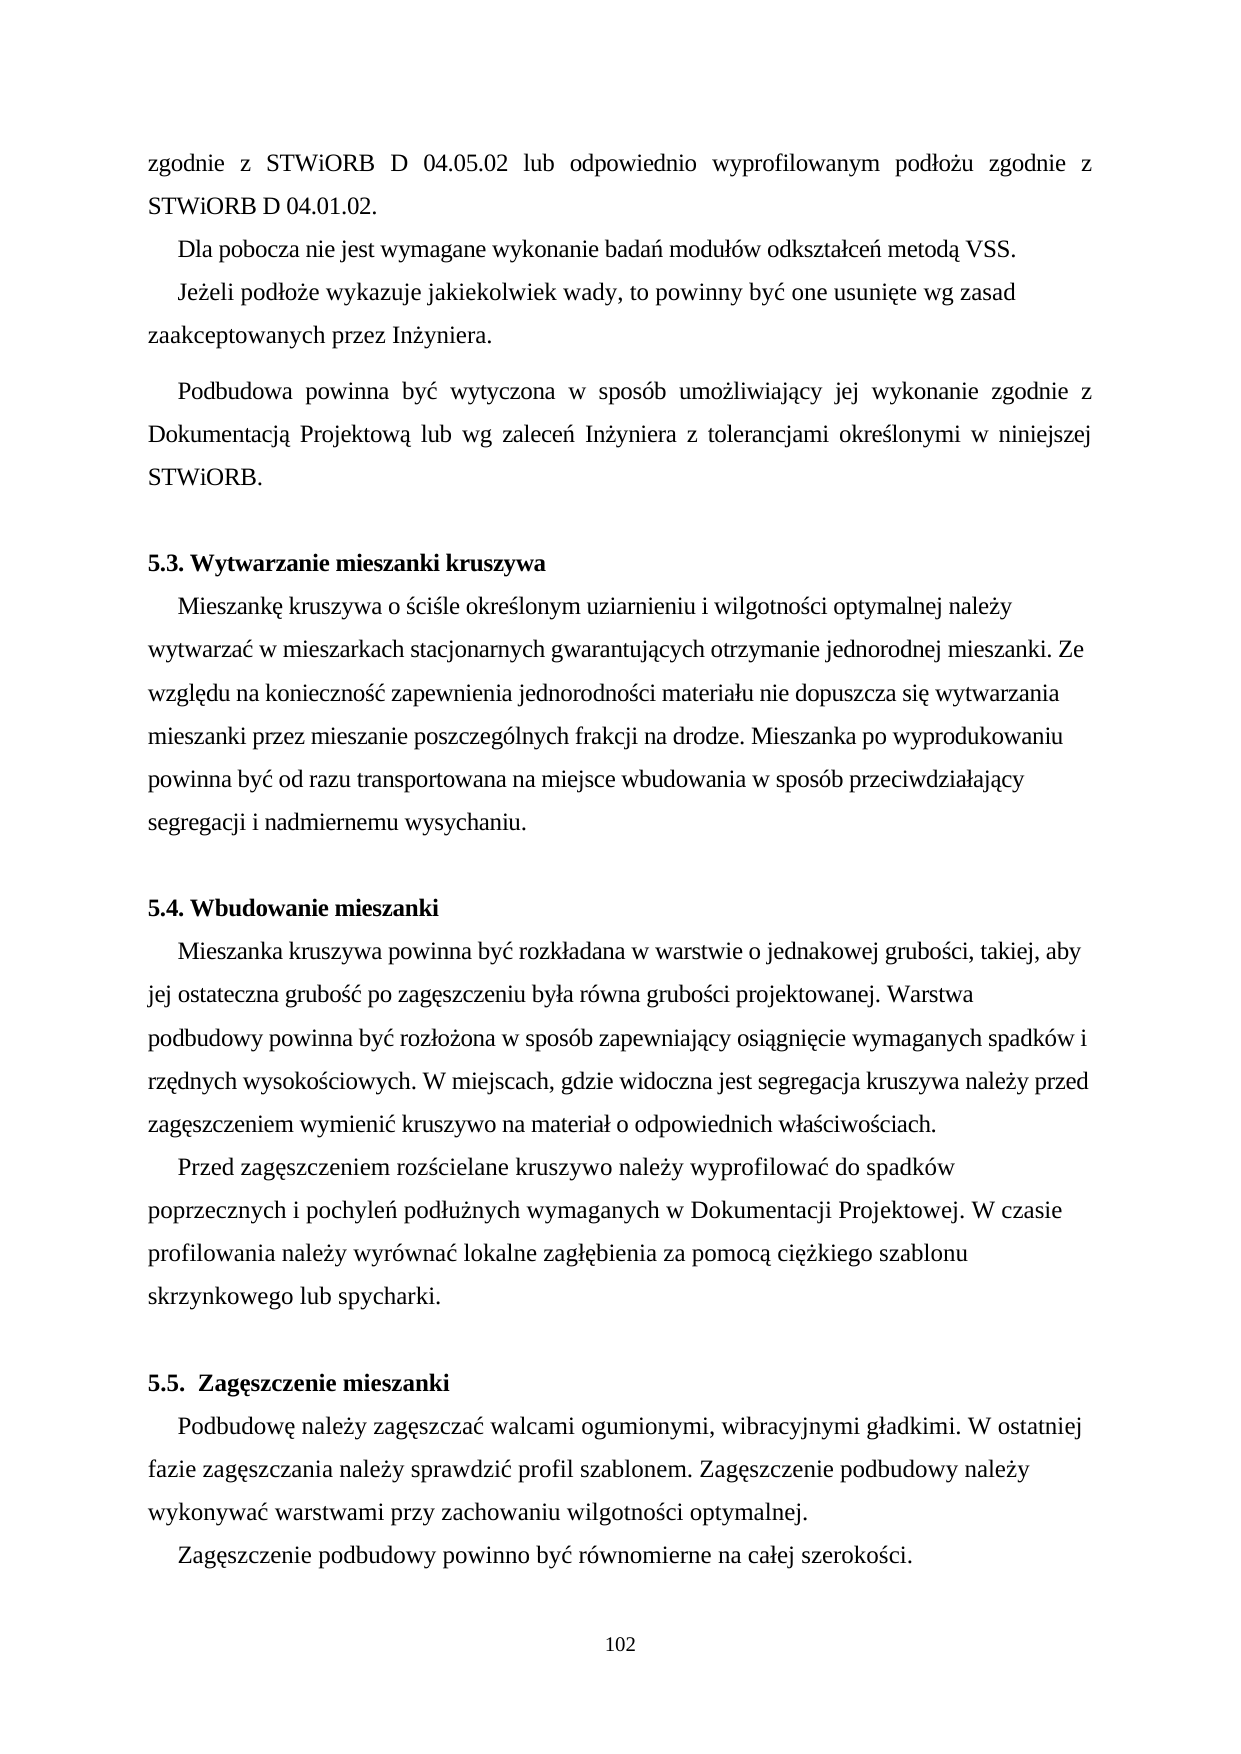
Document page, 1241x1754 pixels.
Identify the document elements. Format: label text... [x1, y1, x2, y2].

text Podbudowa powinna być wytyczona w sposób umożliwiający jej wykonanie zgodnie z Dokumentacją Projektową lub wg zaleceń Inżyniera z tolerancjami określonymi w niniejszej STWiORB. [148, 376, 1093, 491]
text Podbudowę należy zagęszczać walcami ogumionymi, wibracyjnymi gładkimi. W ostatniej fazie zagęszczania należy sprawdzić profil szablonem. Zagęszczenie podbudowy należy wykonywać warstwami przy zachowaniu wilgotności optymalnej. [148, 1411, 1093, 1526]
text Jeżeli podłoże wykazuje jakiekolwiek wady, to powinny być one usunięte wg zasad zaakceptowanych przez Inżyniera. [148, 277, 1093, 349]
text 5.4. Wbudowanie mieszanki [148, 893, 1093, 922]
text Dla pobocza nie jest wymagane wykonanie badań modułów odkształceń metodą VSS. [148, 234, 1093, 263]
text Mieszankę kruszywa o ściśle określonym uziarnieniu i wilgotności optymalnej należy wytwarzać w mieszarkach stacjonarnych gwarantujących otrzymanie jednorodnej mieszanki. Ze względu na konieczność zapewnienia jednorodności materiału nie dopuszcza się wytwarzania mieszanki przez mieszanie poszczególnych frakcji na drodze. Mieszanka po wyprodukowaniu powinna być od razu transportowana na miejsce wbudowania w sposób przeciwdziałający segregacji i nadmiernemu wysychaniu. [148, 591, 1093, 836]
text Zagęszczenie podbudowy powinno być równomierne na całej szerokości. [148, 1540, 1093, 1569]
text Przed zagęszczeniem rozścielane kruszywo należy wyprofilować do spadków poprzecznych i pochyleń podłużnych wymaganych w Dokumentacji Projektowej. W czasie profilowania należy wyrównać lokalne zagłębienia za pomocą ciężkiego szablonu skrzynkowego lub spycharki. [148, 1152, 1093, 1310]
text 5.3. Wytwarzanie mieszanki kruszywa [148, 548, 1093, 577]
text 5.5. Zagęszczenie mieszanki [148, 1368, 1093, 1396]
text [148, 148, 1093, 219]
text Mieszanka kruszywa powinna być rozkładana w warstwie o jednakowej grubości, takiej, aby jej ostateczna grubość po zagęszczeniu była równa grubości projektowanej. Warstwa podbudowy powinna być rozłożona w sposób zapewniający osiągnięcie wymaganych spadków i rzędnych wysokościowych. W miejscach, gdzie widoczna jest segregacja kruszywa należy przed zagęszczeniem wymienić kruszywo na materiał o odpowiednich właściwościach. [148, 936, 1093, 1138]
